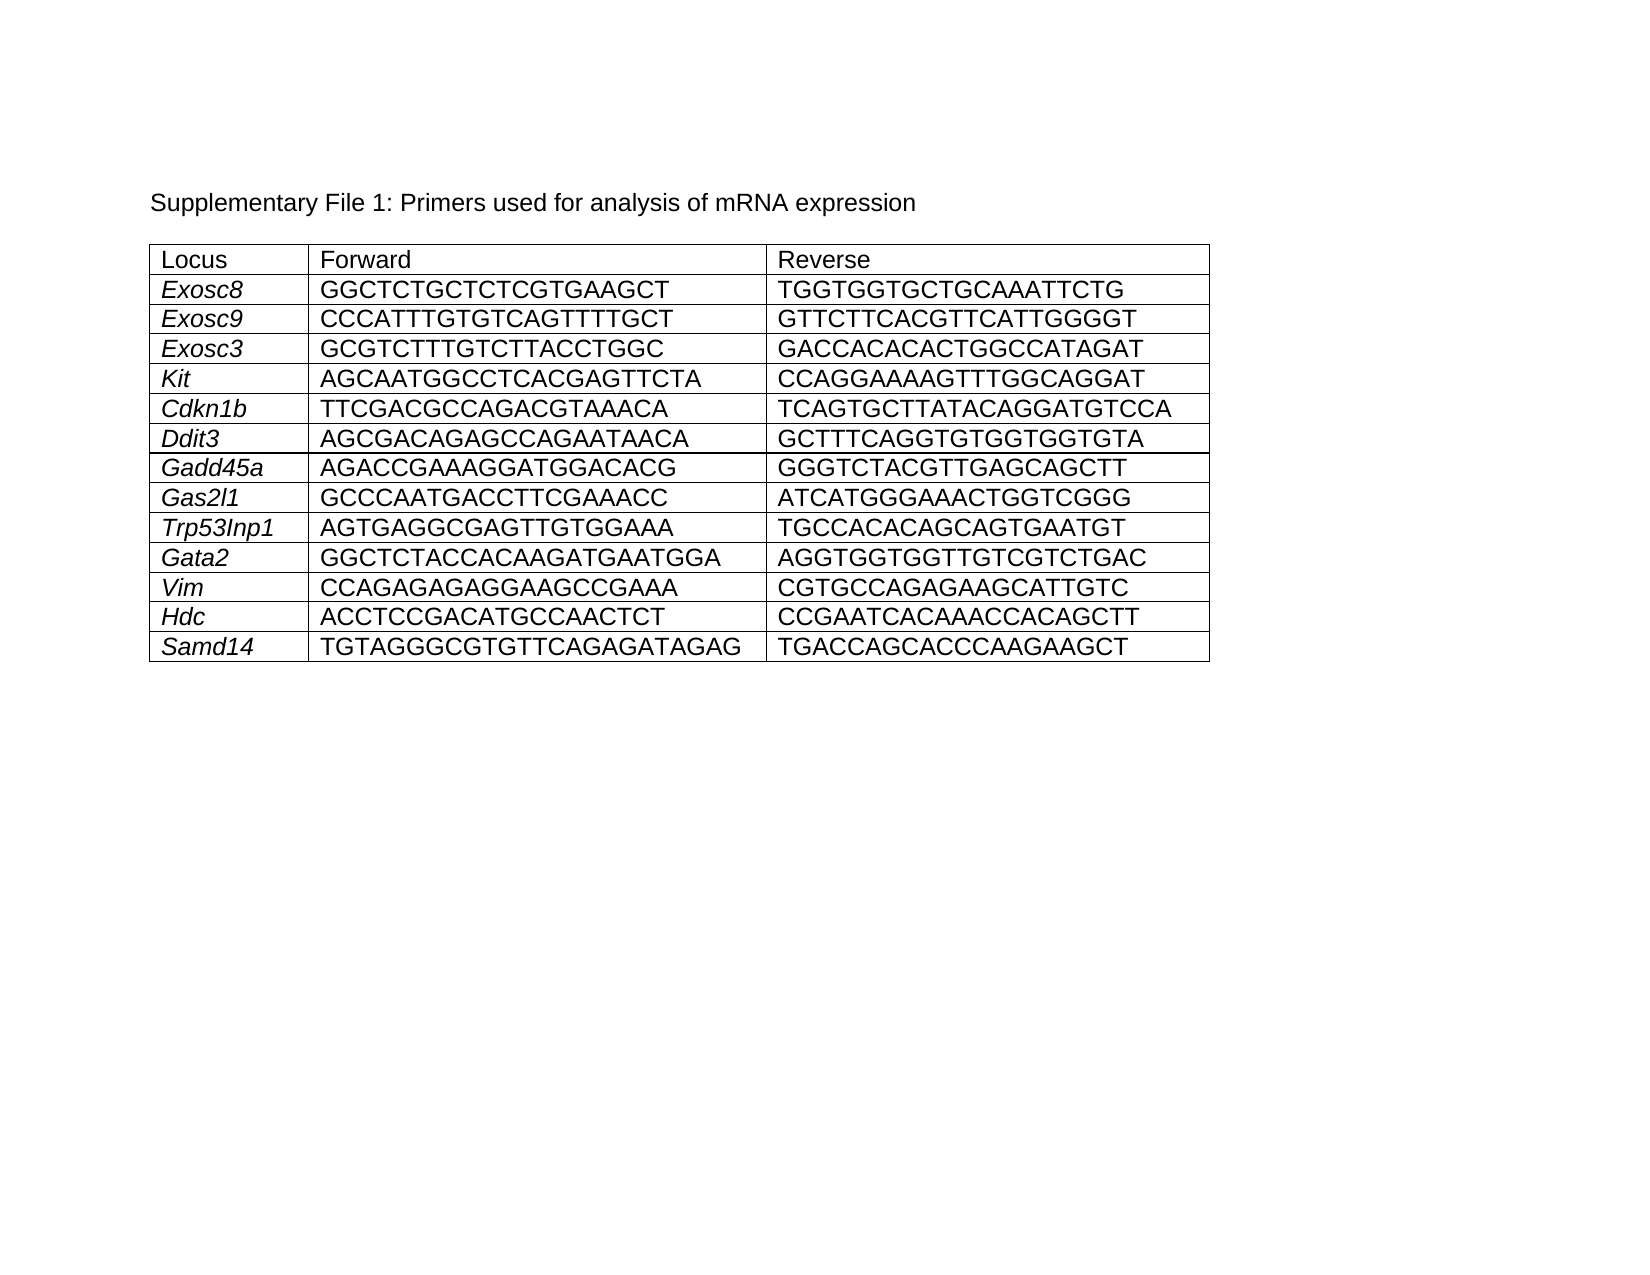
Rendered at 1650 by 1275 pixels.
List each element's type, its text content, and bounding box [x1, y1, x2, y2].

table_cell TGTAGGGCGTGTTCAGAGATAGAG [309, 632, 766, 661]
table_cell Exosc3 [150, 334, 308, 363]
table_cell TTCGACGCCAGACGTAAACA [309, 394, 766, 423]
table_cell AGCGACAGAGCCAGAATAACA [309, 424, 766, 452]
table_cell CCCATTTGTGTCAGTTTTGCT [309, 305, 766, 333]
table_cell GCGTCTTTGTCTTACCTGGC [309, 334, 766, 363]
table_cell Kit [150, 364, 308, 393]
table_cell CCGAATCACAAACCACAGCTT [767, 602, 1209, 631]
table_cell CGTGCCAGAGAAGCATTGTC [767, 573, 1209, 601]
table_cell GTTCTTCACGTTCATTGGGGT [767, 305, 1209, 333]
table_cell GCTTTCAGGTGTGGTGGTGTA [767, 424, 1209, 452]
table_cell Exosc8 [150, 275, 308, 303]
table_cell Gadd45a [150, 454, 308, 482]
table_cell AGTGAGGCGAGTTGTGGAAA [309, 513, 766, 542]
table_cell GGCTCTACCACAAGATGAATGGA [309, 543, 766, 572]
table_cell Ddit3 [150, 424, 308, 452]
table_cell CCAGAGAGAGGAAGCCGAAA [309, 573, 766, 601]
table_cell GGCTCTGCTCTCGTGAAGCT [309, 275, 766, 303]
table_cell GGGTCTACGTTGAGCAGCTT [767, 454, 1209, 482]
table_cell Cdkn1b [150, 394, 308, 423]
table_cell Vim [150, 573, 308, 601]
table_cell AGGTGGTGGTTGTCGTCTGAC [767, 543, 1209, 572]
table_cell Exosc9 [150, 305, 308, 333]
table_cell Hdc [150, 602, 308, 631]
table_cell Trp53Inp1 [150, 513, 308, 542]
table_cell TGCCACACAGCAGTGAATGT [767, 513, 1209, 542]
table_cell TGACCAGCACCCAAGAAGCT [767, 632, 1209, 661]
table_cell CCAGGAAAAGTTTGGCAGGAT [767, 364, 1209, 393]
table_cell GACCACACACTGGCCATAGAT [767, 334, 1209, 363]
text Supplementary File 1: Primers used for analysis of mRNA expression [150, 187, 1500, 216]
table_cell ATCATGGGAAACTGGTCGGG [767, 483, 1209, 512]
table_header Locus [150, 245, 308, 274]
table_cell AGCAATGGCCTCACGAGTTCTA [309, 364, 766, 393]
table_cell Gas2l1 [150, 483, 308, 512]
table_cell ACCTCCGACATGCCAACTCT [309, 602, 766, 631]
table_cell TCAGTGCTTATACAGGATGTCCA [767, 394, 1209, 423]
table_cell AGACCGAAAGGATGGACACG [309, 454, 766, 482]
table_cell TGGTGGTGCTGCAAATTCTG [767, 275, 1209, 303]
table_cell GCCCAATGACCTTCGAAACC [309, 483, 766, 512]
table_cell Gata2 [150, 543, 308, 572]
table_header Forward [309, 245, 766, 274]
table_cell Samd14 [150, 632, 308, 661]
table_header Reverse [767, 245, 1209, 274]
